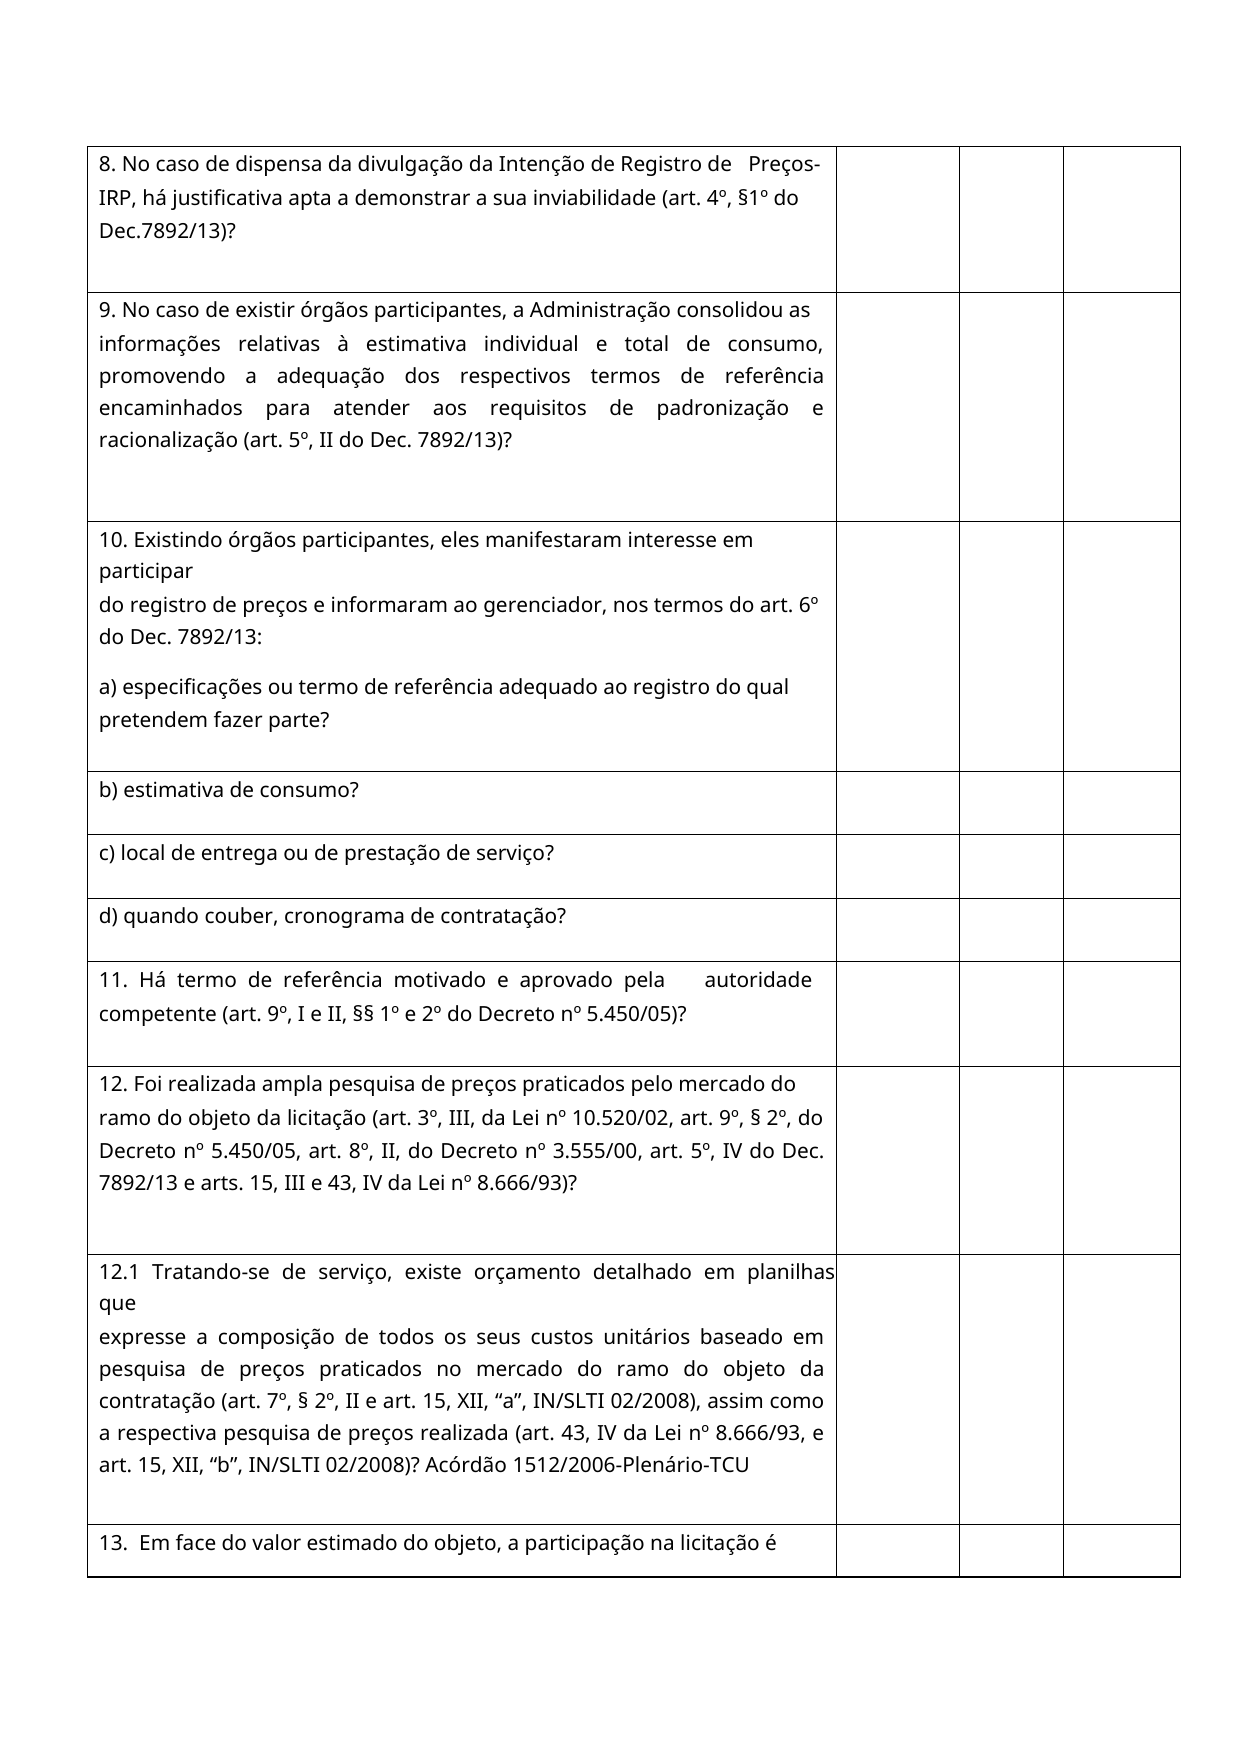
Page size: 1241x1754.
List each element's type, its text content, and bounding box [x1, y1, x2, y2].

table_cell [1064, 293, 1180, 521]
table_cell [1064, 772, 1180, 834]
table_cell b) estimativa de consumo? [88, 772, 836, 834]
table_cell [960, 293, 1063, 521]
table_cell [837, 293, 959, 521]
table_cell [960, 1067, 1063, 1254]
table_cell [837, 835, 959, 898]
table_cell [960, 962, 1063, 1066]
table_cell [837, 1067, 959, 1254]
table_cell [1064, 1067, 1180, 1254]
table_header [1064, 147, 1180, 292]
table_cell 12.1 Tratando-se de serviço, existe orçamento detalhado em planilhas que expresse a composição de todos os seus custos unitários baseado em pesquisa de preços praticados no mercado do ramo do objeto da contratação (art. 7º, § 2º, II e art. 15, XII, “a”, IN/SLTI 02/2008), assim como a respectiva pesquisa de preços realizada (art. 43, IV da Lei nº 8.666/93, e art. 15, XII, “b”, IN/SLTI 02/2008)? Acórdão 1512/2006-Plenário-TCU [88, 1255, 836, 1524]
table_cell 13. Em face do valor estimado do objeto, a participação na licitação é [88, 1525, 836, 1576]
table_cell [837, 772, 959, 834]
table_cell [837, 1255, 959, 1524]
table_cell 9. No caso de existir órgãos participantes, a Administração consolidou as informações relativas à estimativa individual e total de consumo, promovendo a adequação dos respectivos termos de referência encaminhados para atender aos requisitos de padronização e racionalização (art. 5º, II do Dec. 7892/13)? [88, 293, 836, 521]
table_cell [837, 522, 959, 771]
table_cell [1064, 1525, 1180, 1576]
table_cell [960, 772, 1063, 834]
table_cell 10. Existindo órgãos participantes, eles manifestaram interesse em participar do registro de preços e informaram ao gerenciador, nos termos do art. 6º do Dec. 7892/13: a) especificações ou termo de referência adequado ao registro do qual pretendem fazer parte? [88, 522, 836, 771]
table_cell [960, 1525, 1063, 1576]
table_cell [1064, 1255, 1180, 1524]
table_cell [1064, 899, 1180, 961]
table_cell [1064, 522, 1180, 771]
table_header [837, 147, 959, 292]
table_cell [960, 899, 1063, 961]
table_cell [837, 899, 959, 961]
table_cell [1064, 835, 1180, 898]
table_cell [1064, 962, 1180, 1066]
table_cell [960, 1255, 1063, 1524]
table_cell 11. Há termo de referência motivado e aprovado pela autoridade competente (art. 9º, I e II, §§ 1º e 2º do Decreto nº 5.450/05)? [88, 962, 836, 1066]
table_cell c) local de entrega ou de prestação de serviço? [88, 835, 836, 898]
table_cell 12. Foi realizada ampla pesquisa de preços praticados pelo mercado do ramo do objeto da licitação (art. 3º, III, da Lei nº 10.520/02, art. 9º, § 2º, do Decreto nº 5.450/05, art. 8º, II, do Decreto nº 3.555/00, art. 5º, IV do Dec. 7892/13 e arts. 15, III e 43, IV da Lei nº 8.666/93)? [88, 1067, 836, 1254]
table_cell [960, 835, 1063, 898]
table_header 8. No caso de dispensa da divulgação da Intenção de Registro de Preços- IRP, há justificativa apta a demonstrar a sua inviabilidade (art. 4º, §1º do Dec.7892/13)? [88, 147, 836, 292]
table_cell [960, 522, 1063, 771]
table_cell [837, 962, 959, 1066]
table_cell d) quando couber, cronograma de contratação? [88, 899, 836, 961]
table_header [960, 147, 1063, 292]
table_cell [837, 1525, 959, 1576]
